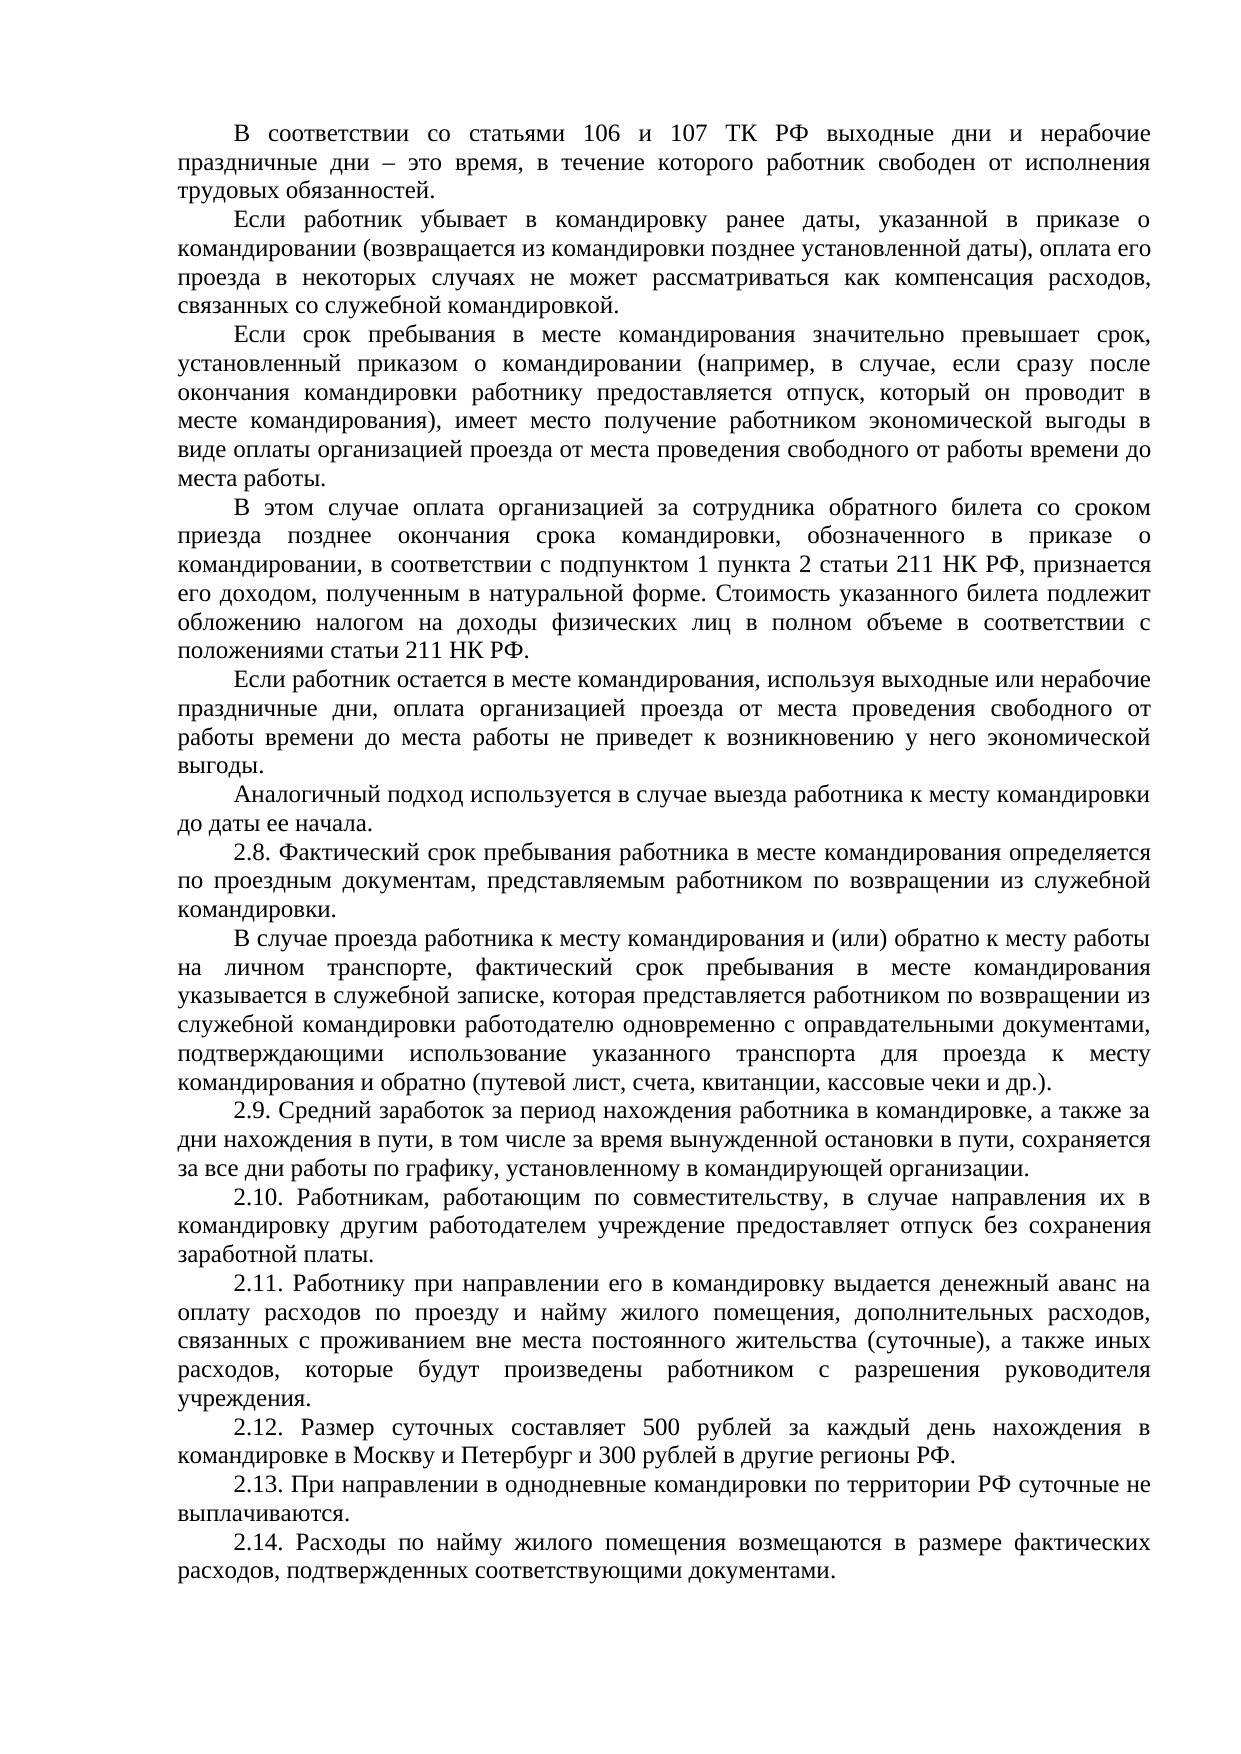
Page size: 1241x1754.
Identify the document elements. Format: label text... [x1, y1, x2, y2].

text 2.9. Средний заработок за период нахождения работника в командировке, а также за дни нахождения в пути, в том числе за время вынужденной остановки в пути, сохраняется за все дни работы по графику, установленному в командирующей организации. [177, 1096, 1152, 1182]
text В этом случае оплата организацией за сотрудника обратного билета со сроком приезда позднее окончания срока командировки, обозначенного в приказе о командировании, в соответствии с подпунктом 1 пункта 2 статьи 211 НК РФ, признается его доходом, полученным в натуральной форме. Стоимость указанного билета подлежит обложению налогом на доходы физических лиц в полном объеме в соответствии с положениями статьи 211 НК РФ. [177, 492, 1152, 664]
text В случае проезда работника к месту командирования и (или) обратно к месту работы на личном транспорте, фактический срок пребывания в месте командирования указывается в служебной записке, которая представляется работником по возвращении из служебной командировки работодателю одновременно с оправдательными документами, подтверждающими использование указанного транспорта для проезда к месту командирования и обратно (путевой лист, счета, квитанции, кассовые чеки и др.). [177, 923, 1152, 1096]
text 2.8. Фактический срок пребывания работника в месте командирования определяется по проездным документам, представляемым работником по возвращении из служебной командировки. [177, 837, 1152, 923]
text 2.12. Размер суточных составляет 500 рублей за каждый день нахождения в командировке в Москву и Петербург и 300 рублей в другие регионы РФ. [177, 1412, 1152, 1469]
text 2.13. При направлении в однодневные командировки по территории РФ суточные не выплачиваются. [177, 1469, 1152, 1527]
text В соответствии со статьями 106 и 107 ТК РФ выходные дни и нерабочие праздничные дни – это время, в течение которого работник свободен от исполнения трудовых обязанностей. [177, 118, 1152, 204]
text Если работник убывает в командировку ранее даты, указанной в приказе о командировании (возвращается из командировки позднее установленной даты), оплата его проезда в некоторых случаях не может рассматриваться как компенсация расходов, связанных со служебной командировкой. [177, 204, 1152, 319]
text Если срок пребывания в месте командирования значительно превышает срок, установленный приказом о командировании (например, в случае, если сразу после окончания командировки работнику предоставляется отпуск, который он проводит в месте командирования), имеет место получение работником экономической выгоды в виде оплаты организацией проезда от места проведения свободного от работы времени до места работы. [177, 319, 1152, 492]
text Если работник остается в месте командирования, используя выходные или нерабочие праздничные дни, оплата организацией проезда от места проведения свободного от работы времени до места работы не приведет к возникновению у него экономической выгоды. [177, 664, 1152, 779]
text Аналогичный подход используется в случае выезда работника к месту командировки до даты ее начала. [177, 779, 1152, 837]
text 2.10. Работникам, работающим по совместительству, в случае направления их в командировку другим работодателем учреждение предоставляет отпуск без сохранения заработной платы. [177, 1182, 1152, 1268]
text 2.11. Работнику при направлении его в командировку выдается денежный аванс на оплату расходов по проезду и найму жилого помещения, дополнительных расходов, связанных с проживанием вне места постоянного жительства (суточные), а также иных расходов, которые будут произведены работником с разрешения руководителя учреждения. [177, 1268, 1152, 1412]
text 2.14. Расходы по найму жилого помещения возмещаются в размере фактических расходов, подтвержденных соответствующими документами. [177, 1527, 1152, 1584]
